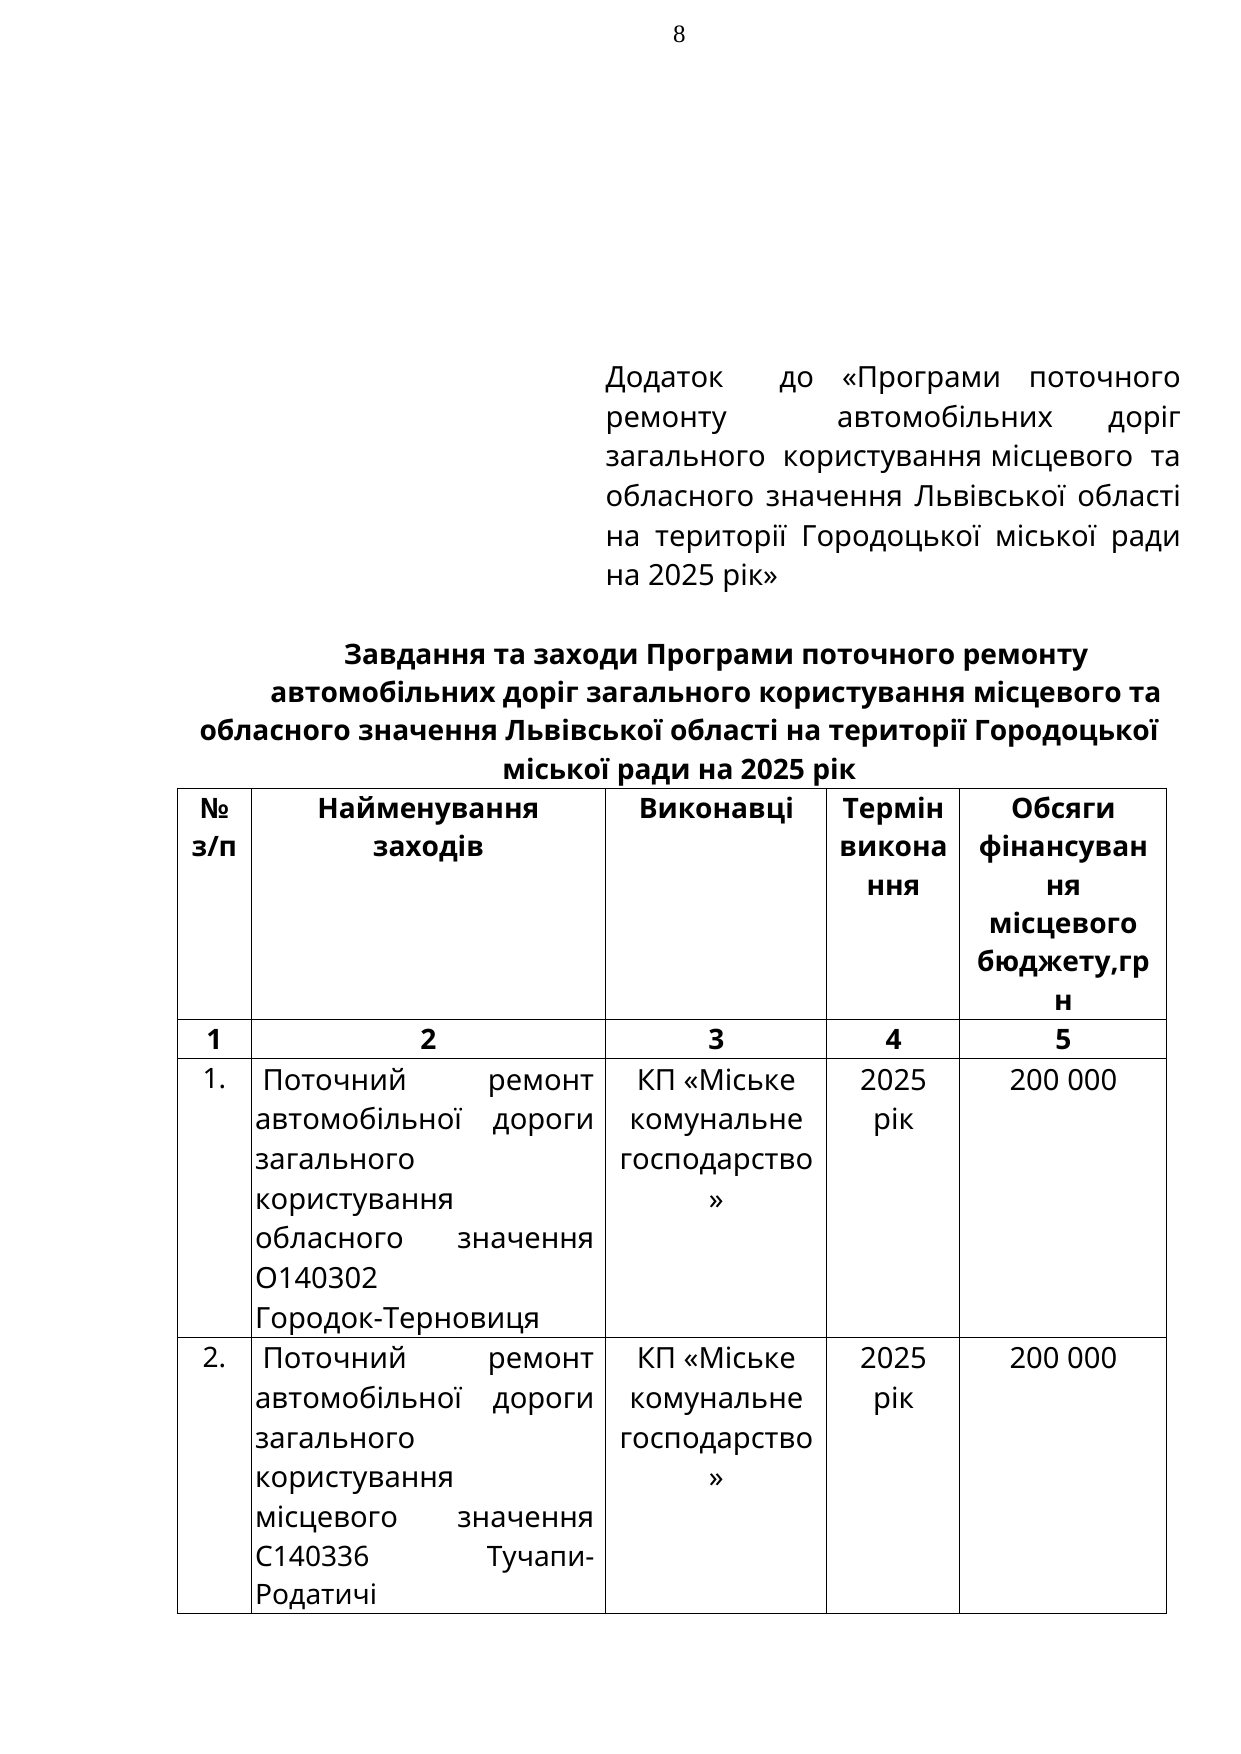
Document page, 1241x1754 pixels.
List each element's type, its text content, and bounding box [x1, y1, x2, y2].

table_header Найменування заходів [252, 789, 605, 1018]
table_cell 200 000 [960, 1059, 1166, 1337]
table_header № з/п [178, 789, 251, 1018]
table_cell Поточний ремонт автомобільної дороги загального користування місцевого значення С140336 Тучапи-Родатичі [252, 1338, 605, 1613]
table_header Термін виконання [827, 789, 959, 1018]
table_cell 4 [827, 1020, 959, 1058]
table_cell КП «Міське комунальне господарство» [606, 1059, 826, 1337]
table_cell 3 [606, 1020, 826, 1058]
table_header Обсяги фінансування місцевого бюджету,грн [960, 789, 1166, 1018]
table_cell 2025 рік [827, 1059, 959, 1337]
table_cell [606, 1338, 826, 1613]
table_cell 5 [960, 1020, 1166, 1058]
text Додаток до «Програми поточного ремонту автомобільних доріг загального користування місцевого та обласного значення Львівської області на території Городоцької міської ради на 2025 рік» [605, 356, 1181, 594]
table_header Виконавці [606, 789, 826, 1018]
table_cell 1 [178, 1020, 251, 1058]
text Завдання та заходи Програми поточного ремонту [177, 634, 1181, 672]
text автомобільних доріг загального користування місцевого та обласного значення Львівської області на території Городоцької міської ради на 2025 рік [177, 672, 1181, 787]
table_cell 1. [178, 1059, 251, 1337]
table_cell 2 [252, 1020, 605, 1058]
table_cell 2025 рік [827, 1338, 959, 1613]
table_cell Поточний ремонт автомобільної дороги загального користування обласного значення О140302 Городок-Терновиця [252, 1059, 605, 1337]
table_cell 200 000 [960, 1338, 1166, 1613]
table_cell 2. [178, 1338, 251, 1613]
